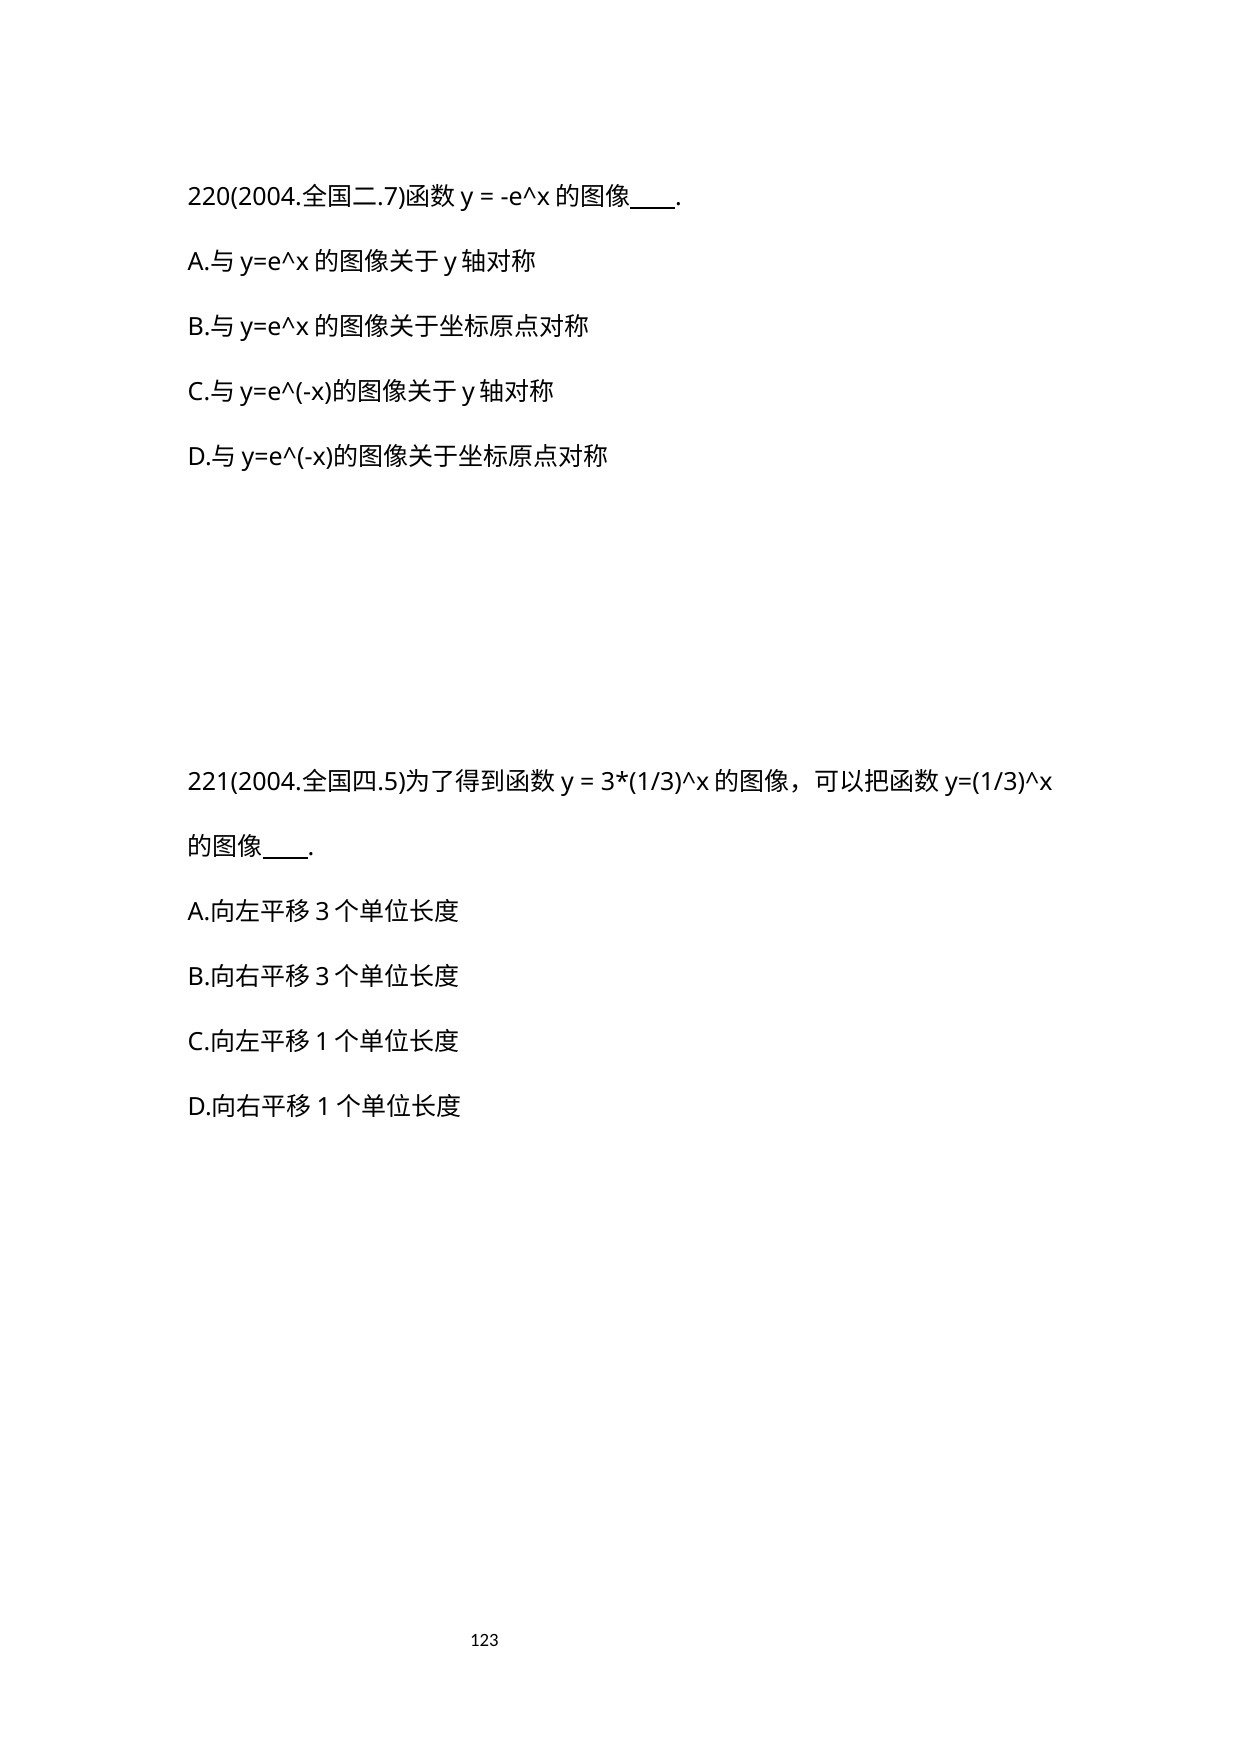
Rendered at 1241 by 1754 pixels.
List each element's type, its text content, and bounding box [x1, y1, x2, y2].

list 向左平移1个单位长度 [187, 1007, 1053, 1072]
list 221(2004.全国四.5)为了得到函数y = 3*(1/3)^x的图像，可以把函数y=(1/3)^x的图像 . [187, 747, 1053, 877]
list 与y=e^(-x)的图像关于y轴对称 [187, 357, 1053, 422]
list 与y=e^(-x)的图像关于坐标原点对称 [187, 422, 1053, 487]
list 与y=e^x的图像关于坐标原点对称 [187, 292, 1053, 357]
list 与y=e^x的图像关于y轴对称 [187, 227, 1053, 292]
list 向右平移1个单位长度 [187, 1072, 1053, 1137]
list 220(2004.全国二.7)函数y = -e^x的图像 . [187, 162, 1053, 227]
list 向左平移3个单位长度 [187, 877, 1053, 942]
list 向右平移3个单位长度 [187, 942, 1053, 1007]
